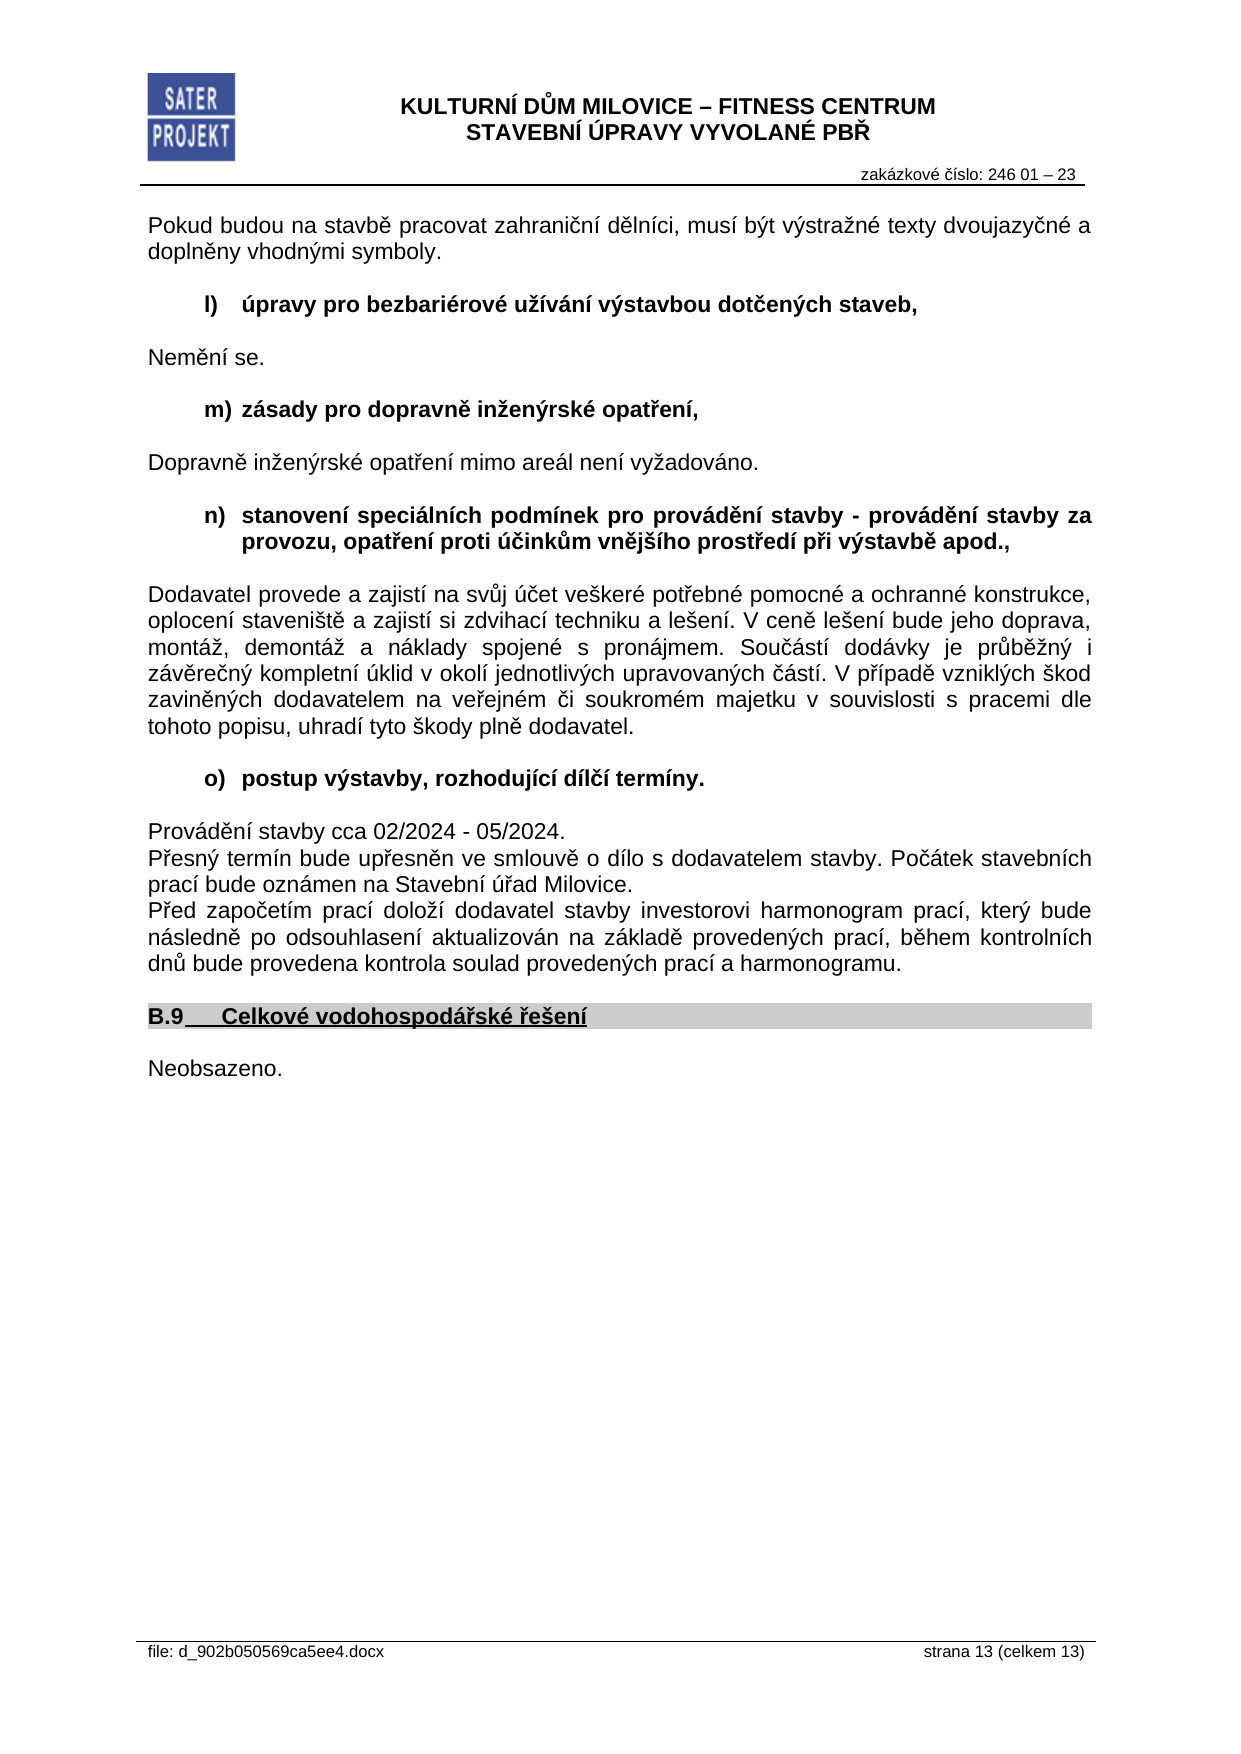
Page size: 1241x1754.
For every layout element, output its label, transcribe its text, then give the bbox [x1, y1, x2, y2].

subtitle zásady pro dopravně inženýrské opatření, [204, 396, 1092, 423]
text Dodavatel provede a zajistí na svůj účet veškeré potřebné pomocné a ochranné konstrukce, oplocení staveniště a zajistí si zdvihací techniku a lešení. V ceně lešení bude jeho doprava, montáž, demontáž a náklady spojené s pronájmem. Součástí dodávky je průběžný i závěrečný kompletní úklid v okolí jednotlivých upravovaných částí. V případě vzniklých škod zaviněných dodavatelem na veřejném či soukromém majetku v souvislosti s pracemi dle tohoto popisu, uhradí tyto škody plně dodavatel. [148, 581, 1092, 739]
text Přesný termín bude upřesněn ve smlouvě o dílo s dodavatelem stavby. Počátek stavebních prací bude oznámen na Stavební úřad Milovice. [148, 844, 1092, 897]
subtitle Celkové vodohospodářské řešení [148, 1003, 1092, 1029]
text Před započetím prací doloží dodavatel stavby investorovi harmonogram prací, který bude následně po odsouhlasení aktualizován na základě provedených prací, během kontrolních dnů bude provedena kontrola soulad provedených prací a harmonogramu. [148, 897, 1092, 976]
text Provádění stavby cca 02/2024 - 05/2024. [148, 818, 1092, 844]
picture [147, 73, 237, 163]
subtitle úpravy pro bezbariérové užívání výstavbou dotčených staveb, [204, 291, 1092, 317]
text Dopravně inženýrské opatření mimo areál není vyžadováno. [148, 449, 1092, 476]
subtitle stanovení speciálních podmínek pro provádění stavby - provádění stavby za provozu, opatření proti účinkům vnějšího prostředí při výstavbě apod., [204, 502, 1092, 554]
subtitle postup výstavby, rozhodující dílčí termíny. [204, 765, 1092, 792]
text Neobsazeno. [148, 1055, 1092, 1082]
text Pokud budou na stavbě pracovat zahraniční dělníci, musí být výstražné texty dvoujazyčné a doplněny vhodnými symboly. [148, 212, 1092, 265]
text Nemění se. [148, 344, 1092, 370]
